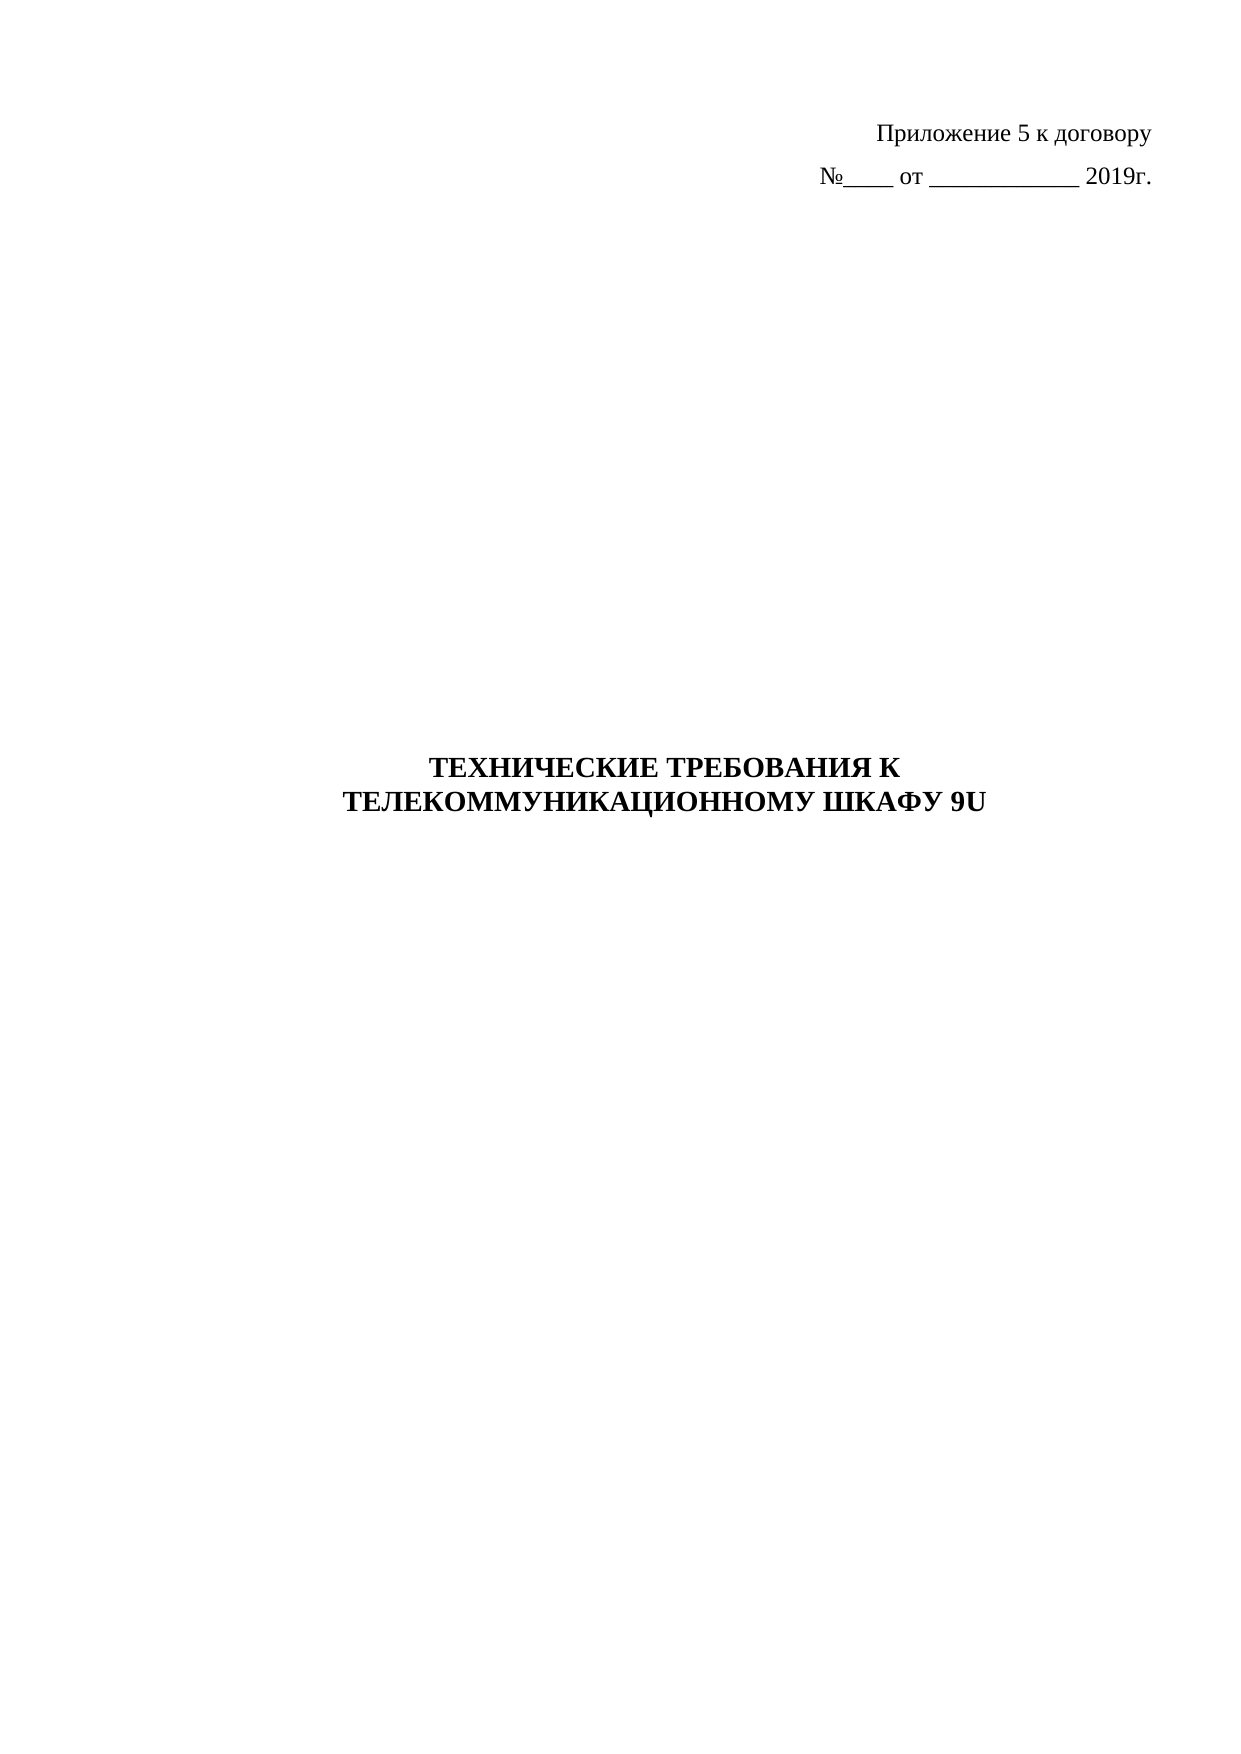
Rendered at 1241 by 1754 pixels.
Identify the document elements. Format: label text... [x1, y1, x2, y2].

text №____ от ____________ 2019г. [177, 161, 1152, 190]
text Приложение 5 к договору [177, 118, 1152, 147]
text ТЕХНИЧЕСКИЕ ТРЕБОВАНИЯ К [177, 751, 1152, 784]
text ТЕЛЕКОММУНИКАЦИОННОМУ ШКАФУ 9U [177, 784, 1152, 818]
